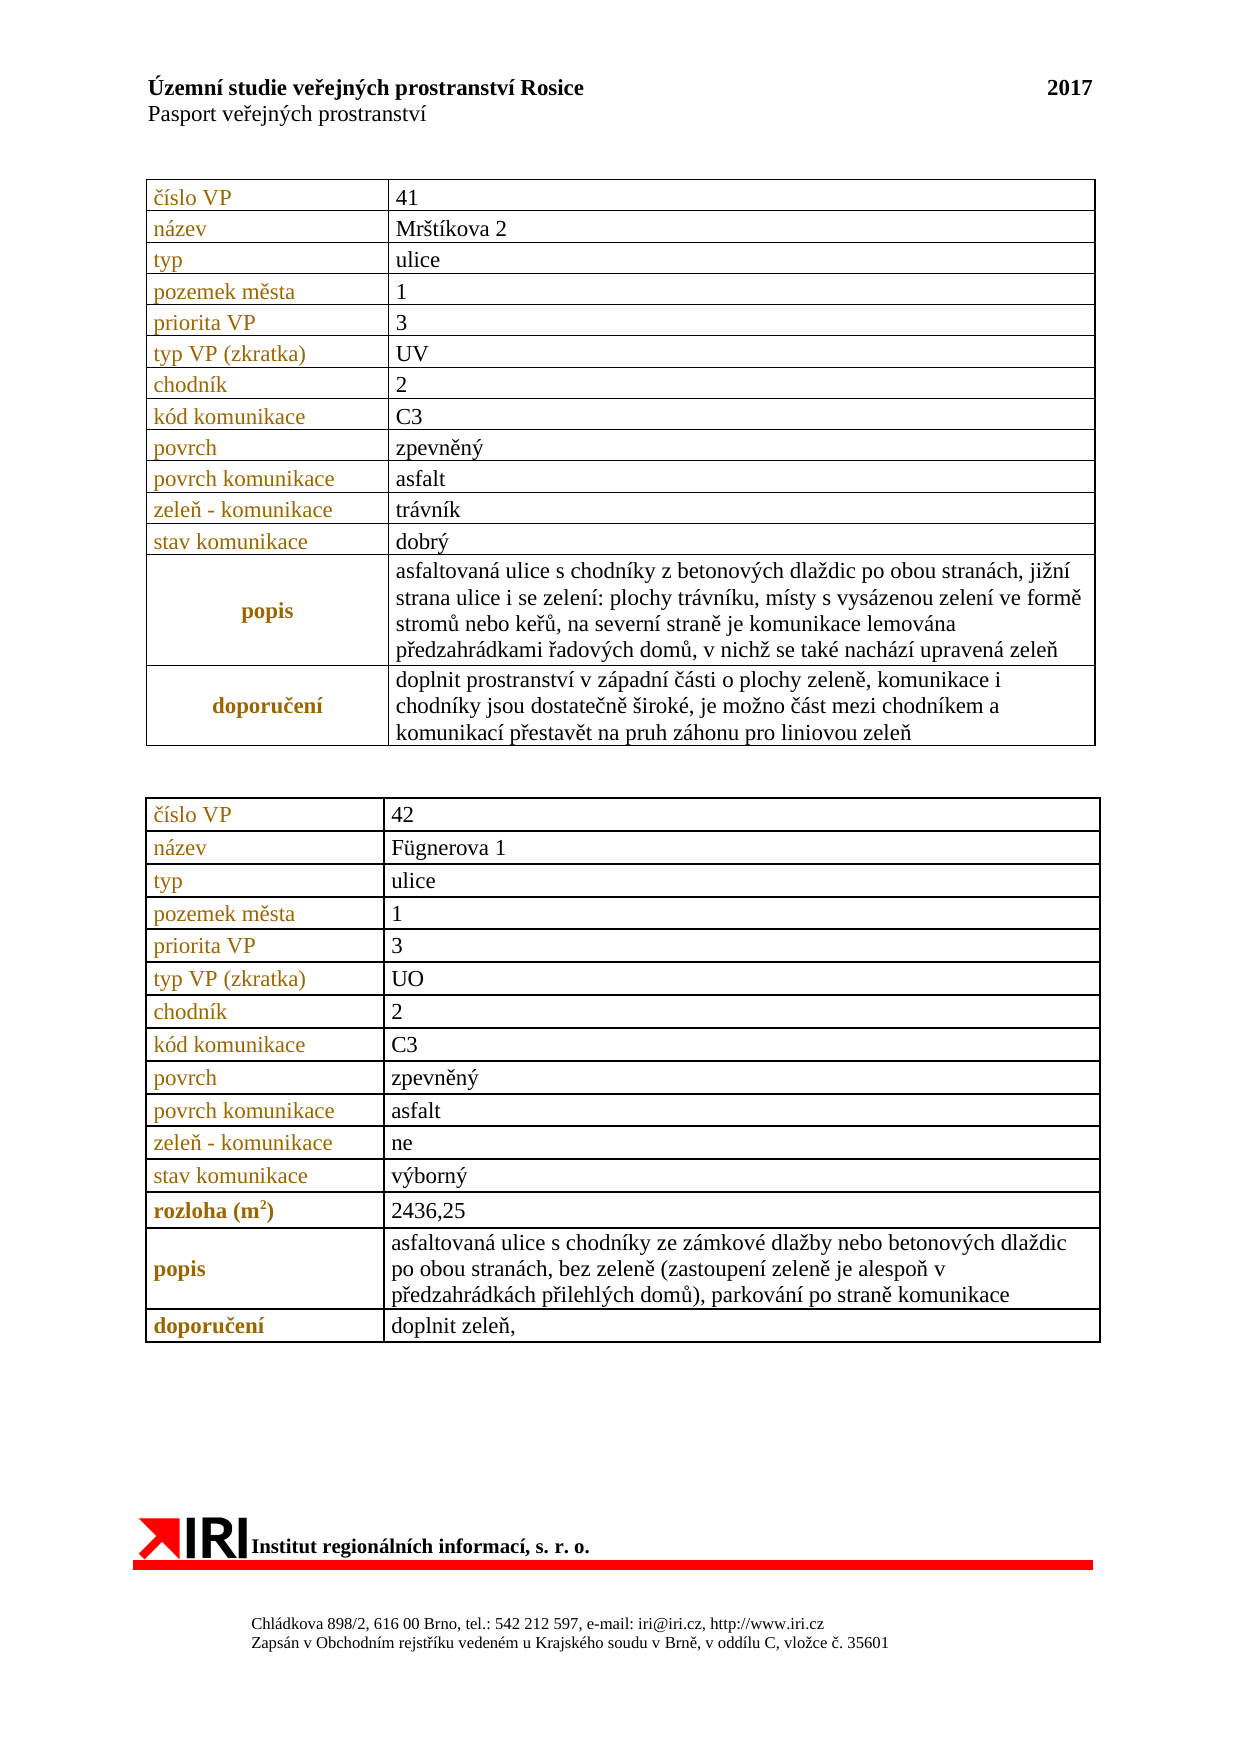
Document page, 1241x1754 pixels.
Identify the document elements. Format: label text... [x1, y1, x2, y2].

table_header číslo VP [147, 180, 388, 210]
table_cell doporučení [147, 666, 388, 745]
table_header 42 [385, 799, 1099, 830]
table_cell rozloha (m2) [147, 1193, 383, 1227]
table_cell chodník [147, 368, 388, 398]
table_cell priorita VP [147, 930, 383, 961]
table_cell doplnit prostranství v západní části o plochy zeleně, komunikace i chodníky jsou dostatečně široké, je možno část mezi chodníkem a komunikací přestavět na pruh záhonu pro liniovou zeleň [389, 666, 1094, 745]
table_cell zeleň - komunikace [147, 493, 388, 523]
table_cell asfalt [385, 1095, 1099, 1125]
table_cell pozemek města [147, 274, 388, 304]
table_cell 2 [385, 996, 1099, 1027]
table_cell typ [147, 243, 388, 273]
table_cell 2 [389, 368, 1094, 398]
table_cell C3 [385, 1029, 1099, 1059]
table_cell kód komunikace [147, 399, 388, 429]
table_cell 3 [385, 930, 1099, 961]
table_cell UV [389, 336, 1094, 367]
table_cell název [147, 832, 383, 863]
table_cell zpevněný [389, 430, 1094, 460]
table_cell ne [385, 1127, 1099, 1158]
table_cell 2436,25 [385, 1193, 1099, 1227]
table_cell asfalt [389, 461, 1094, 492]
table_cell povrch [147, 1062, 383, 1092]
table_cell asfaltovaná ulice s chodníky ze zámkové dlažby nebo betonových dlaždic po obou stranách, bez zeleně (zastoupení zeleně je alespoň v předzahrádkách přilehlých domů), parkování po straně komunikace [385, 1229, 1099, 1308]
table_cell popis [147, 555, 388, 665]
table_cell 1 [389, 274, 1094, 304]
table_cell ulice [385, 865, 1099, 896]
table_header číslo VP [147, 799, 383, 830]
table_cell trávník [389, 493, 1094, 523]
table_cell ulice [389, 243, 1094, 273]
table_cell kód komunikace [147, 1029, 383, 1059]
table_cell povrch komunikace [147, 461, 388, 492]
table_cell doplnit zeleň, [385, 1310, 1099, 1341]
table_cell povrch [147, 430, 388, 460]
table_cell chodník [147, 996, 383, 1027]
table_cell povrch komunikace [147, 1095, 383, 1125]
table_cell 1 [385, 898, 1099, 928]
table_cell popis [147, 1229, 383, 1308]
table_cell výborný [385, 1160, 1099, 1191]
table_cell Fügnerova 1 [385, 832, 1099, 863]
table_header 41 [389, 180, 1094, 210]
table_cell stav komunikace [147, 1160, 383, 1191]
table_cell zpevněný [385, 1062, 1099, 1092]
table_cell Mrštíkova 2 [389, 211, 1094, 242]
table_cell typ [147, 865, 383, 896]
table_cell stav komunikace [147, 524, 388, 554]
table_cell typ VP (zkratka) [147, 963, 383, 994]
table_cell zeleň - komunikace [147, 1127, 383, 1158]
table_cell typ VP (zkratka) [147, 336, 388, 367]
table_cell pozemek města [147, 898, 383, 928]
table_cell název [147, 211, 388, 242]
table_cell dobrý [389, 524, 1094, 554]
table_cell UO [385, 963, 1099, 994]
table_cell priorita VP [147, 305, 388, 335]
table_cell C3 [389, 399, 1094, 429]
table_cell 3 [389, 305, 1094, 335]
table_cell doporučení [147, 1310, 383, 1341]
table_cell asfaltovaná ulice s chodníky z betonových dlaždic po obou stranách, jižní strana ulice i se zelení: plochy trávníku, místy s vysázenou zelení ve formě stromů nebo keřů, na severní straně je komunikace lemována předzahrádkami řadových domů, v nichž se také nachází upravená zeleň [389, 555, 1094, 665]
picture [136, 1516, 250, 1560]
